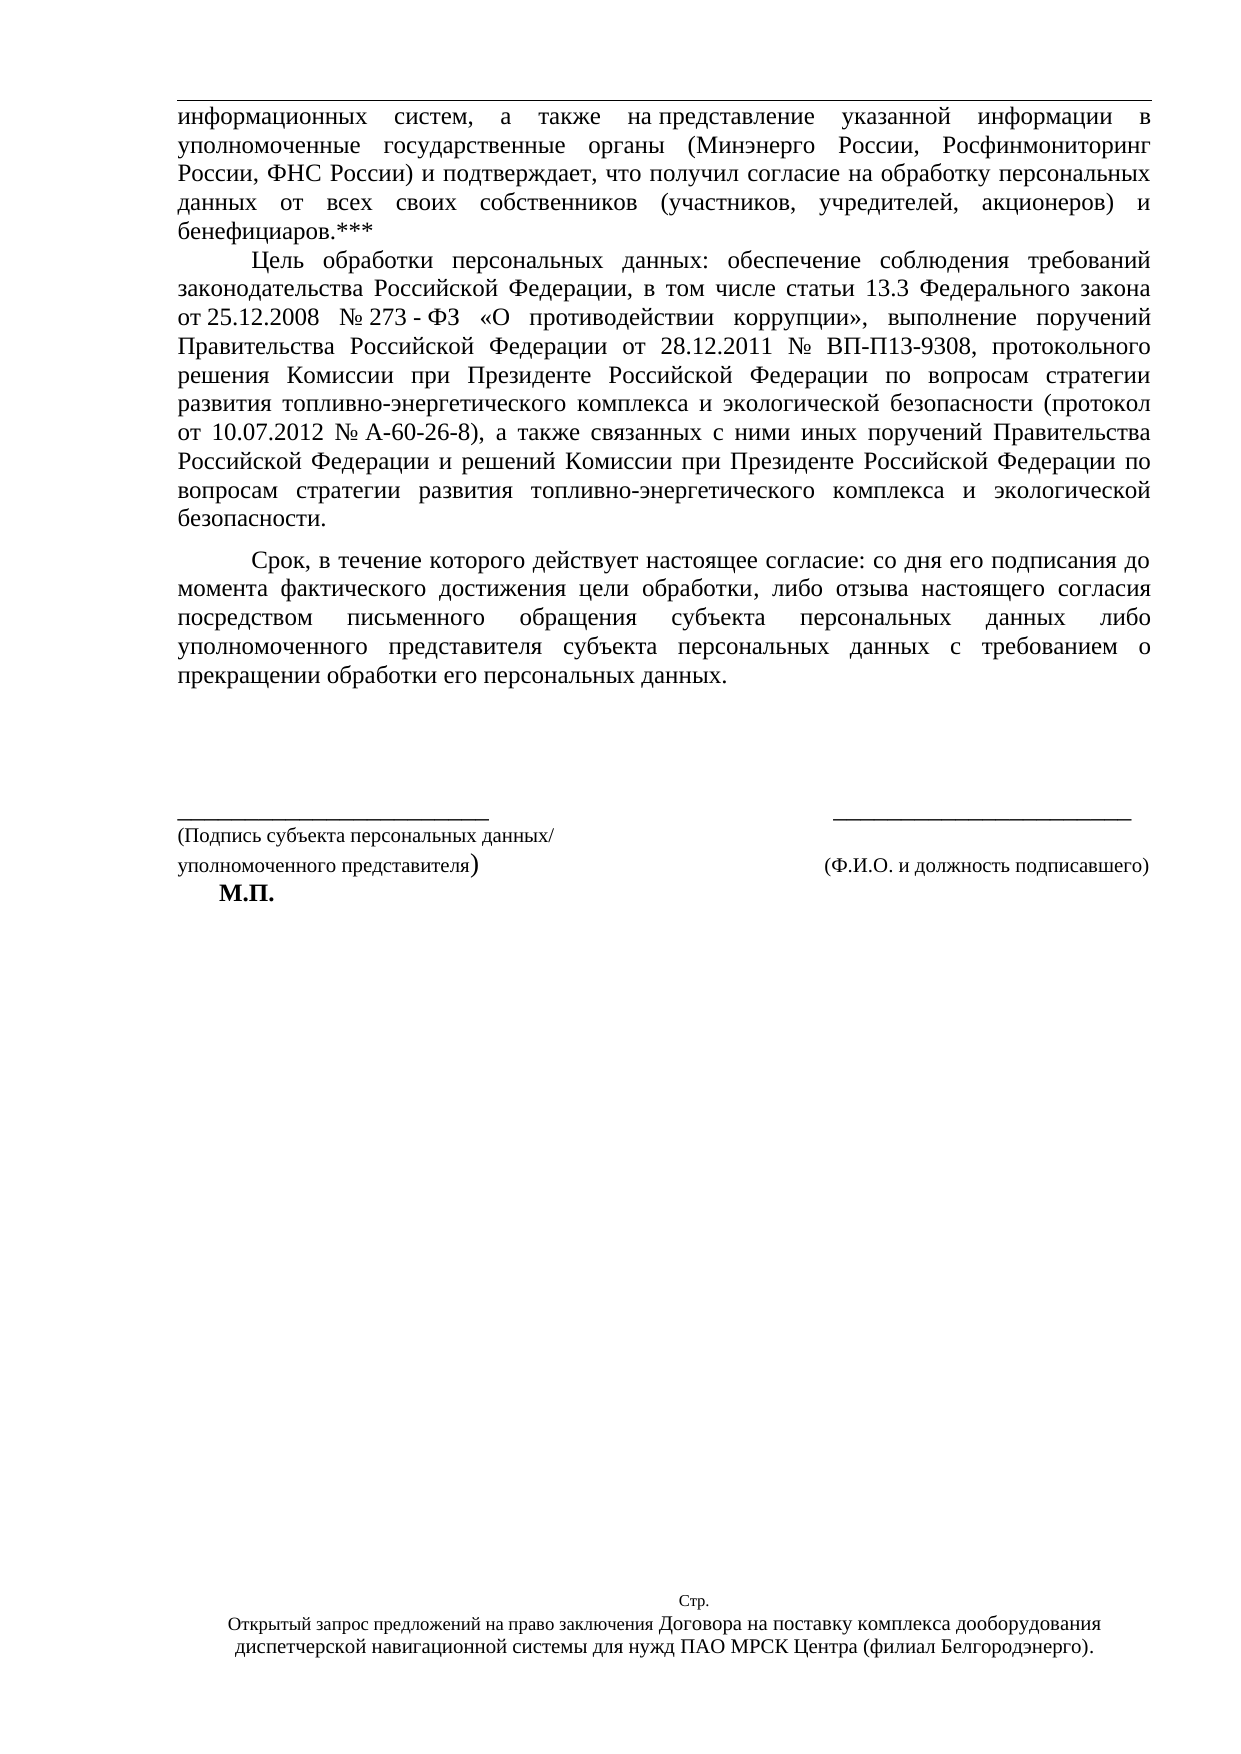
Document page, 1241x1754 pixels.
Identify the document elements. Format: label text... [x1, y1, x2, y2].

text Срок, в течение которого действует настоящее согласие: со дня его подписания до момента фактического достижения цели обработки, либо отзыва настоящего согласия посредством письменного обращения субъекта персональных данных либо уполномоченного представителя субъекта персональных данных с требованием о прекращении обработки его персональных данных. [177, 545, 1152, 688]
text Цель обработки персональных данных: обеспечение соблюдения требований законодательства Российской Федерации, в том числе статьи 13.3 Федерального закона от 25.12.2008 № 273 - ФЗ «О противодействии коррупции», выполнение поручений Правительства Российской Федерации от 28.12.2011 № ВП-П13-9308, протокольного решения Комиссии при Президенте Российской Федерации по вопросам стратегии развития топливно-энергетического комплекса и экологической безопасности (протокол от 10.07.2012 № А-60-26-8), а также связанных с ними иных поручений Правительства Российской Федерации и решений Комиссии при Президенте Российской Федерации по вопросам стратегии развития топливно-энергетического комплекса и экологической безопасности. [177, 245, 1152, 532]
text М.П. [177, 878, 1152, 907]
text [177, 101, 1152, 245]
text (Подпись субъекта персональных данных/ [177, 823, 1152, 847]
text _______________________ ______________________ [177, 792, 1152, 823]
text уполномоченного представителя) (Ф.И.О. и должность подписавшего) [177, 847, 1152, 878]
